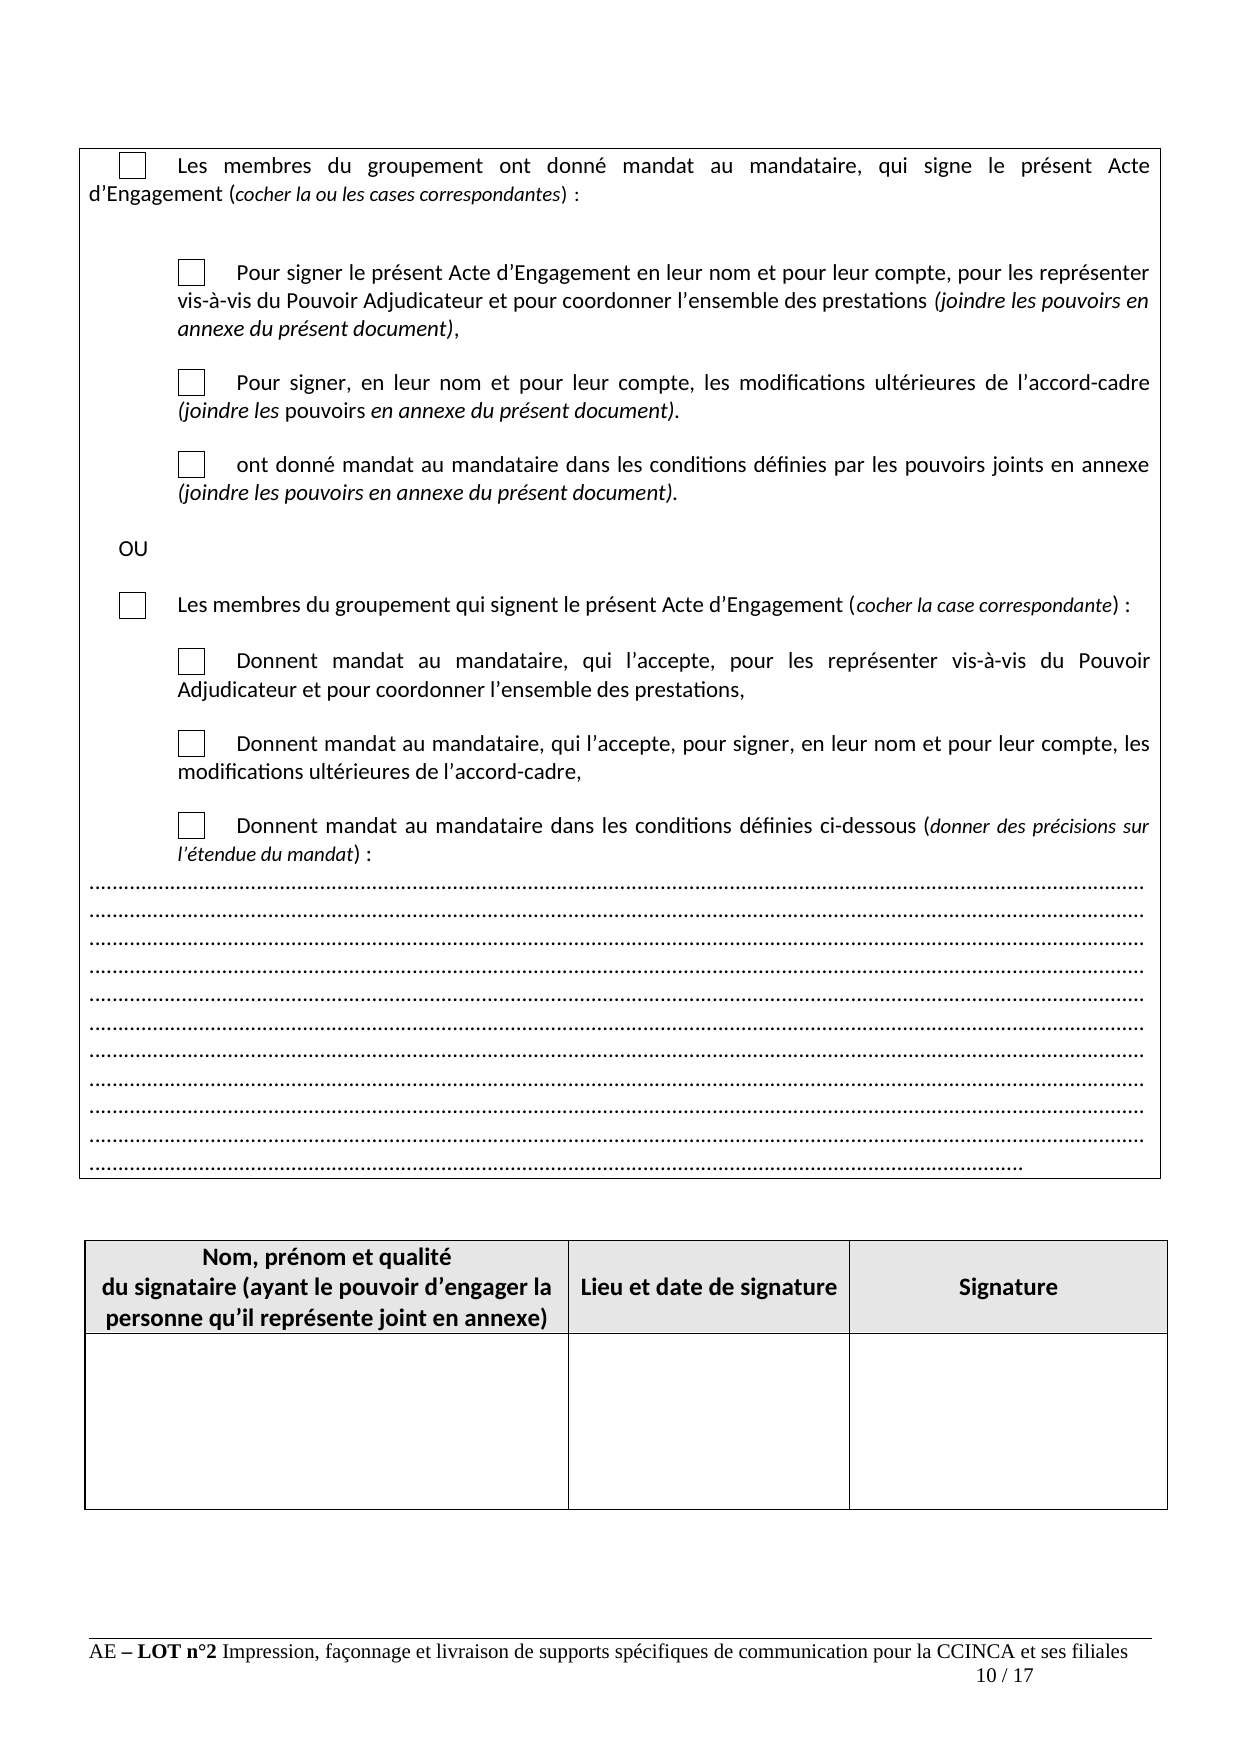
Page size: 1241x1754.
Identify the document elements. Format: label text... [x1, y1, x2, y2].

table_cell [569, 1334, 849, 1509]
text Donnent mandat au mandataire dans les conditions définies ci-dessous (donner des précisions sur l’étendue du mandat) : [89, 811, 1152, 864]
table_header Signature [850, 1241, 1167, 1332]
text OU [89, 534, 1152, 563]
text Pour signer le présent Acte d’Engagement en leur nom et pour leur compte, pour les représenter vis-à-vis du Pouvoir Adjudicateur et pour coordonner l’ensemble des prestations (joindre les pouvoirs en annexe du présent document), [89, 258, 1152, 342]
text Les membres du groupement qui signent le présent Acte d’Engagement (cocher la case correspondante) : [89, 591, 1152, 619]
table_cell [850, 1334, 1167, 1509]
table_cell [86, 1334, 568, 1509]
text Pour signer, en leur nom et pour leur compte, les modifications ultérieures de l’accord-cadre (joindre les pouvoirs en annexe du présent document). [89, 368, 1152, 424]
text ........................................................................................................................................................................................................................................................................................................................................................................................................................................................................................................................................................................................................................................................................................................................................................................................................................................................................................................................................................................................................................................................................................................................................................................................................................................................................................................................................................................................................................................................................................................................................................................................................................................................................................................................................................................................................................................................................................................................................................................................................................................................................ [80, 864, 1160, 1178]
text Les membres du groupement ont donné mandat au mandataire, qui signe le présent Acte d’Engagement (cocher la ou les cases correspondantes) : [80, 149, 1160, 207]
table_header Nom, prénom et qualité du signataire (ayant le pouvoir d’engager la personne qu’il représente joint en annexe) [86, 1241, 568, 1332]
text Donnent mandat au mandataire, qui l’accepte, pour signer, en leur nom et pour leur compte, les modifications ultérieures de l’accord-cadre, [89, 729, 1152, 785]
text ont donné mandat au mandataire dans les conditions définies par les pouvoirs joints en annexe (joindre les pouvoirs en annexe du présent document). [89, 451, 1152, 507]
text Donnent mandat au mandataire, qui l’accepte, pour les représenter vis-à-vis du Pouvoir Adjudicateur et pour coordonner l’ensemble des prestations, [89, 647, 1152, 703]
table_header Lieu et date de signature [569, 1241, 849, 1332]
